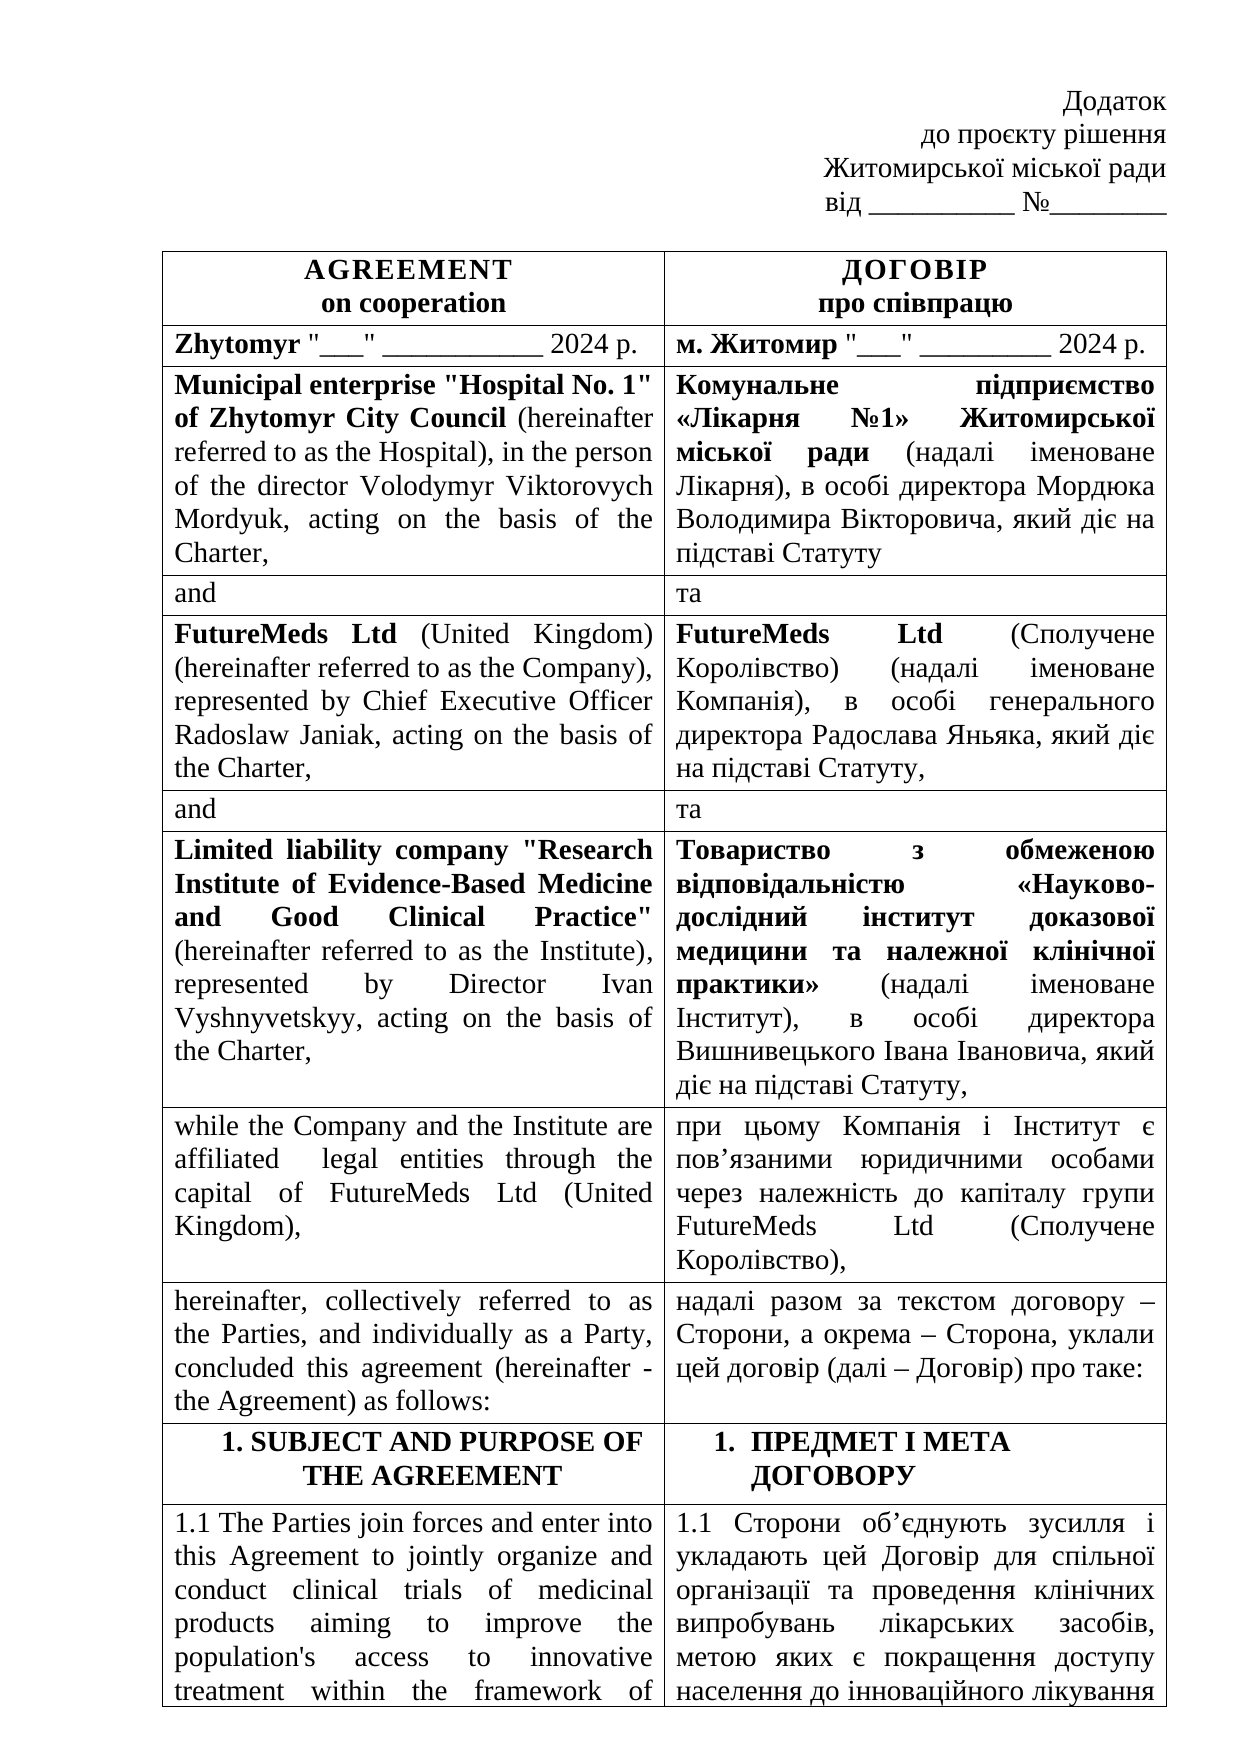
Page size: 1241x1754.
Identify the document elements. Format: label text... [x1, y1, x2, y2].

table_cell Municipal enterprise "Hospital No. 1" of Zhytomyr City Council (hereinafter referred to as the Hospital), in the person of the director Volodymyr Viktorovych Mordyuk, acting on the basis of the Charter, [163, 367, 664, 574]
table_header AGREEMENT on cooperation [163, 252, 664, 325]
table_cell Limited liability company "Research Institute of Evidence-Based Medicine and Good Clinical Practice" (hereinafter referred to as the Institute), represented by Director Ivan Vyshnyvetskyy, acting on the basis of the Charter, [163, 832, 664, 1107]
table_cell and [163, 791, 664, 831]
table_cell 1. SUBJECT AND PURPOSE OF THE AGREEMENT [163, 1424, 664, 1504]
table_cell hereinafter, collectively referred to as the Parties, and individually as a Party, concluded this agreement (hereinafter - the Agreement) as follows: [163, 1283, 664, 1423]
table_cell FutureMeds Ltd (Сполучене Королівство) (надалі іменоване Компанія), в особі генерального директора Радослава Яньяка, який діє на підставі Статуту, [665, 616, 1166, 790]
table_cell при цьому Компанія і Інститут є пов’язаними юридичними особами через належність до капіталу групи FutureMeds Ltd (Сполучене Королівство), [665, 1108, 1166, 1282]
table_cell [163, 1505, 664, 1706]
text від __________ №________ [709, 184, 1166, 217]
text до проєкту рішення [709, 117, 1166, 150]
table_header ДОГОВІР про співпрацю [665, 252, 1166, 325]
table_cell м. Житомир "___" _________ 2024 р. [665, 326, 1166, 366]
table_cell Комунальне підприємство «Лікарня №1» Житомирської міської ради (надалі іменоване Лікарня), в особі директора Мордюка Володимира Вікторовича, який діє на підставі Статуту [665, 367, 1166, 574]
table_cell FutureMeds Ltd (United Kingdom) (hereinafter referred to as the Company), represented by Chief Executive Officer Radoslaw Janiak, acting on the basis of the Charter, [163, 616, 664, 790]
text Додаток [709, 83, 1166, 117]
table_cell Zhytomyr "___" ___________ 2024 р. [163, 326, 664, 366]
table_cell та [665, 576, 1166, 615]
table_cell while the Company and the Institute are affiliated legal entities through the capital of FutureMeds Ltd (United Kingdom), [163, 1108, 664, 1282]
table_cell and [163, 576, 664, 615]
table_cell Товариство з обмеженою відповідальністю «Науково-дослідний інститут доказової медицини та належної клінічної практики» (надалі іменоване Інститут), в особі директора Вишнивецького Івана Івановича, який діє на підставі Статуту, [665, 832, 1166, 1107]
text Житомирської міської ради [709, 150, 1166, 184]
table_cell надалі разом за текстом договору – Сторони, а окрема – Сторона, уклали цей договір (далі – Договір) про таке: [665, 1283, 1166, 1423]
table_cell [665, 1505, 1166, 1706]
table_cell ПРЕДМЕТ І МЕТА ДОГОВОРУ [665, 1424, 1166, 1504]
table_cell та [665, 791, 1166, 831]
